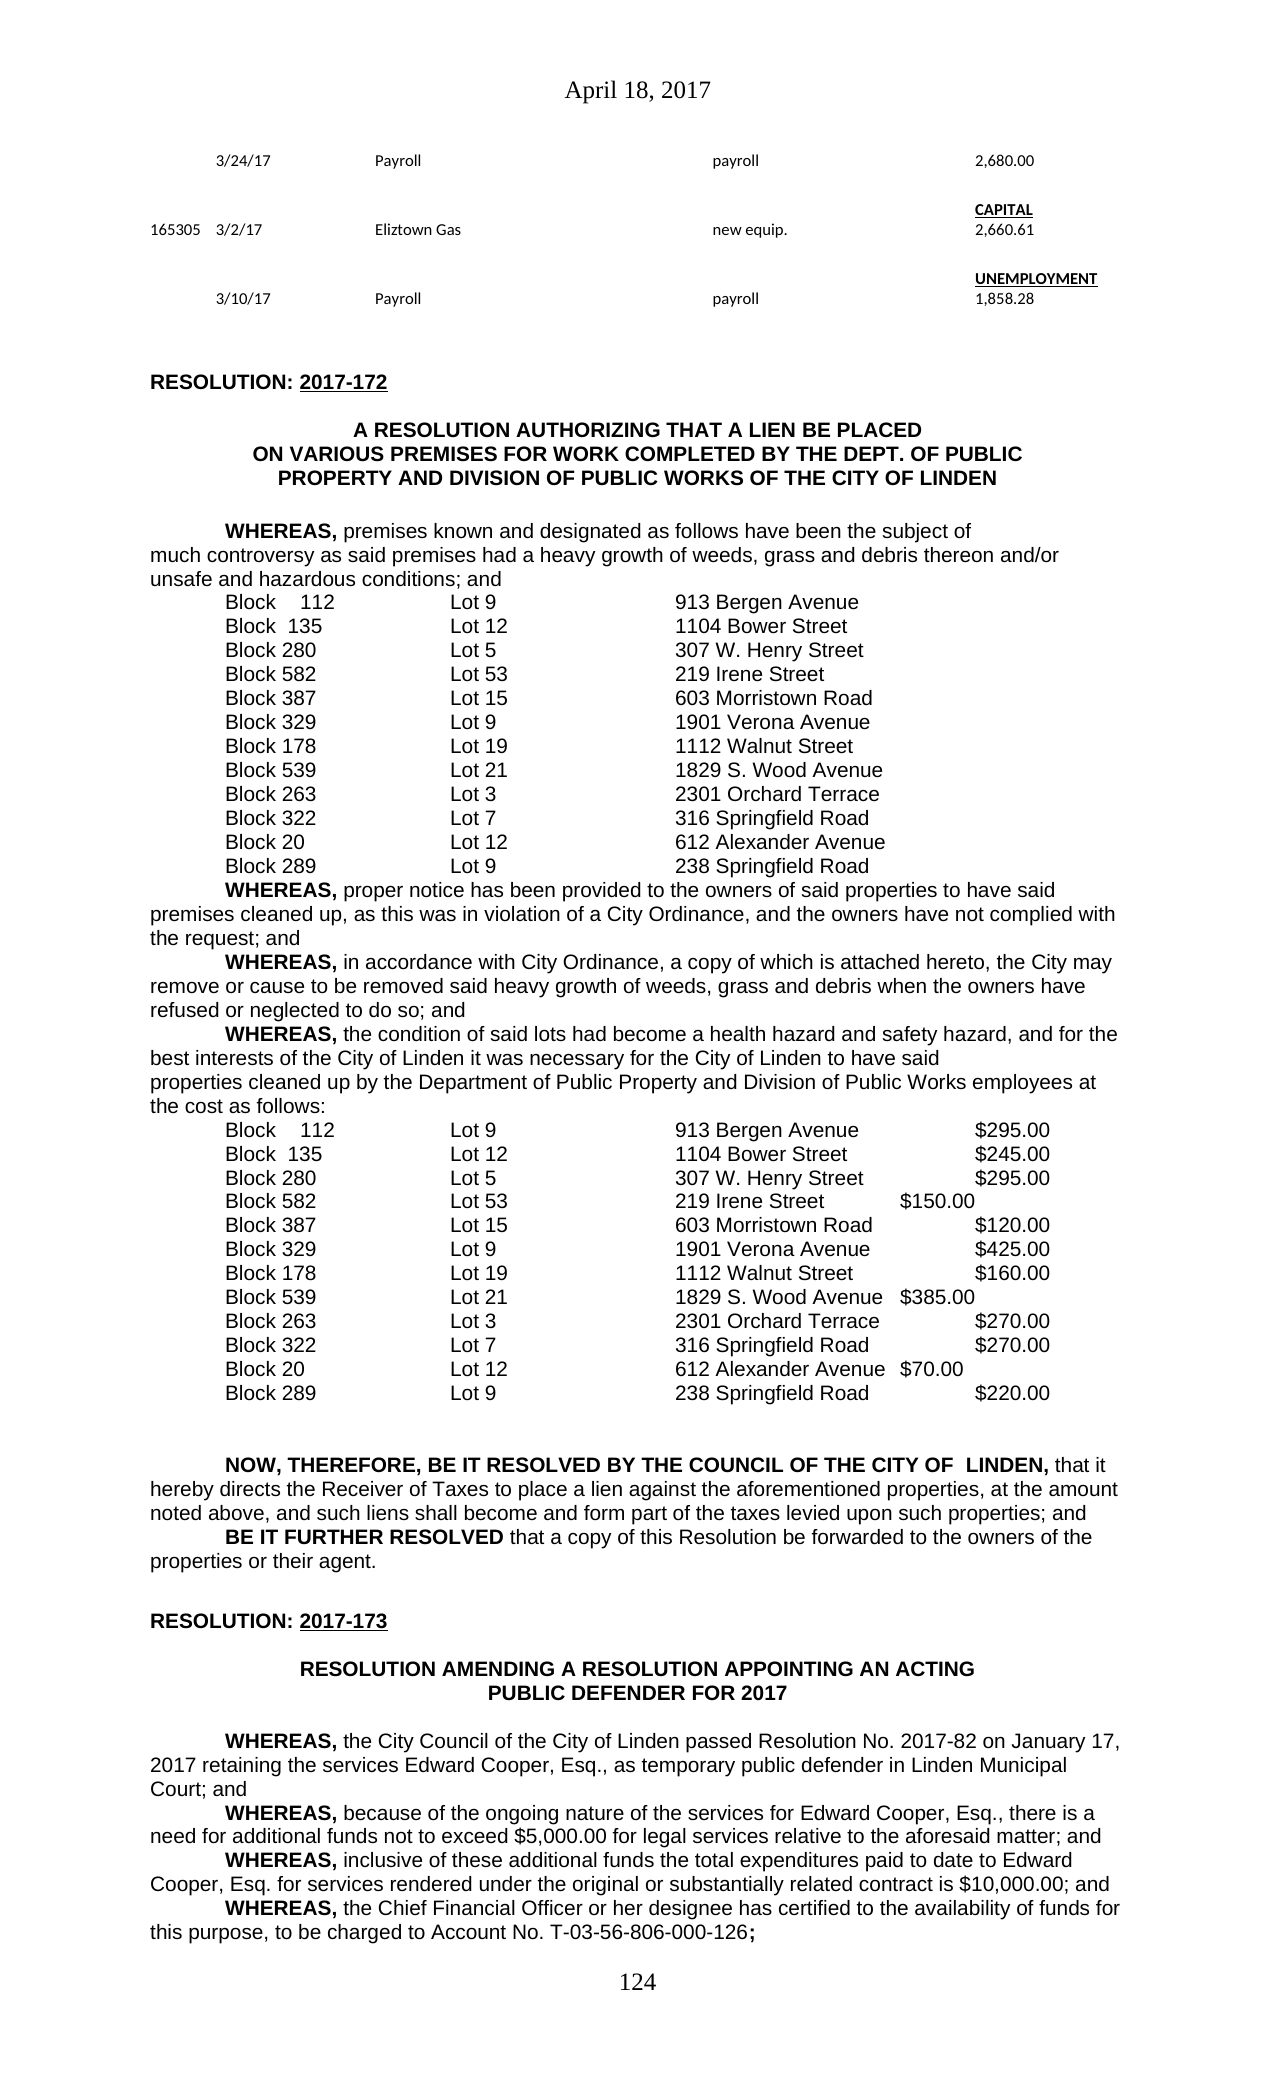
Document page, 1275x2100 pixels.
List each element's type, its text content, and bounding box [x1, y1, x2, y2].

text PUBLIC DEFENDER FOR 2017 [150, 1681, 1125, 1704]
text CAPITAL [150, 199, 1125, 219]
text UNEMPLOYMENT [150, 268, 1125, 289]
text much controversy as said premises had a heavy growth of weeds, grass and debris thereon and/or unsafe and hazardous conditions; and [150, 542, 1125, 590]
text Block 20 Lot 12 612 Alexander Avenue [150, 830, 1125, 854]
text Block 135 Lot 12 1104 Bower Street $245.00 [150, 1141, 1125, 1165]
text Block 387 Lot 15 603 Morristown Road $120.00 [150, 1213, 1125, 1237]
text Block 582 Lot 53 219 Irene Street $150.00 [150, 1189, 1125, 1213]
text Block 289 Lot 9 238 Springfield Road $220.00 [150, 1381, 1125, 1405]
text Block 20 Lot 12 612 Alexander Avenue $70.00 [150, 1357, 1125, 1381]
text Block 263 Lot 3 2301 Orchard Terrace $270.00 [150, 1309, 1125, 1333]
text Block 322 Lot 7 316 Springfield Road [150, 806, 1125, 830]
text properties cleaned up by the Department of Public Property and Division of Public Works employees at the cost as follows: [150, 1069, 1125, 1117]
text Block 135 Lot 12 1104 Bower Street [150, 614, 1125, 638]
text WHEREAS, the Chief Financial Officer or her designee has certified to the availability of funds for this purpose, to be charged to Account No. T-03-56-806-000-126; [150, 1896, 1125, 1944]
text Block 178 Lot 19 1112 Walnut Street [150, 734, 1125, 758]
text 165305 3/2/17 Eliztown Gas new equip. 2,660.61 [150, 219, 1125, 240]
text WHEREAS, in accordance with City Ordinance, a copy of which is attached hereto, the City may remove or cause to be removed said heavy growth of weeds, grass and debris when the owners have refused or neglected to do so; and [150, 950, 1125, 1022]
text Block 582 Lot 53 219 Irene Street [150, 662, 1125, 686]
text Block 387 Lot 15 603 Morristown Road [150, 686, 1125, 710]
text Block 329 Lot 9 1901 Verona Avenue $425.00 [150, 1237, 1125, 1261]
text Block 539 Lot 21 1829 S. Wood Avenue $385.00 [150, 1285, 1125, 1309]
text WHEREAS, because of the ongoing nature of the services for Edward Cooper, Esq., there is a need for additional funds not to exceed $5,000.00 for legal services relative to the aforesaid matter; and [150, 1800, 1125, 1848]
text RESOLUTION: 2017-172 [150, 370, 1125, 394]
text Block 322 Lot 7 316 Springfield Road $270.00 [150, 1333, 1125, 1357]
text WHEREAS, proper notice has been provided to the owners of said properties to have said premises cleaned up, as this was in violation of a City Ordinance, and the owners have not complied with the request; and [150, 878, 1125, 950]
text Block 280 Lot 5 307 W. Henry Street $295.00 [150, 1165, 1125, 1189]
text Block 539 Lot 21 1829 S. Wood Avenue [150, 758, 1125, 782]
text WHEREAS, the condition of said lots had become a health hazard and safety hazard, and for the best interests of the City of Linden it was necessary for the City of Linden to have said [150, 1022, 1125, 1069]
text Block 178 Lot 19 1112 Walnut Street $160.00 [150, 1261, 1125, 1285]
text 3/24/17 Payroll payroll 2,680.00 [150, 150, 1125, 170]
text Block 280 Lot 5 307 W. Henry Street [150, 638, 1125, 662]
text RESOLUTION AMENDING A RESOLUTION APPOINTING AN ACTING [150, 1657, 1125, 1681]
text WHEREAS, premises known and designated as follows have been the subject of [150, 518, 1125, 542]
text RESOLUTION: 2017-173 [150, 1609, 1125, 1633]
text Block 112 Lot 9 913 Bergen Avenue [150, 590, 1125, 614]
text A RESOLUTION AUTHORIZING THAT A LIEN BE PLACED [150, 418, 1125, 442]
text WHEREAS, inclusive of these additional funds the total expenditures paid to date to Edward Cooper, Esq. for services rendered under the original or substantially related contract is $10,000.00; and [150, 1848, 1125, 1896]
text Block 263 Lot 3 2301 Orchard Terrace [150, 782, 1125, 806]
text BE IT FURTHER RESOLVED that a copy of this Resolution be forwarded to the owners of the properties or their agent. [150, 1525, 1125, 1573]
text Block 329 Lot 9 1901 Verona Avenue [150, 710, 1125, 734]
text WHEREAS, the City Council of the City of Linden passed Resolution No. 2017-82 on January 17, 2017 retaining the services Edward Cooper, Esq., as temporary public defender in Linden Municipal Court; and [150, 1728, 1125, 1800]
text Block 112 Lot 9 913 Bergen Avenue $295.00 [150, 1117, 1125, 1141]
text 3/10/17 Payroll payroll 1,858.28 [150, 289, 1125, 309]
text ON VARIOUS PREMISES FOR WORK COMPLETED BY THE DEPT. OF PUBLIC [150, 442, 1125, 466]
text Block 289 Lot 9 238 Springfield Road [150, 854, 1125, 878]
text NOW, THEREFORE, BE IT RESOLVED BY THE COUNCIL OF THE CITY OF LINDEN, that it hereby directs the Receiver of Taxes to place a lien against the aforementioned properties, at the amount noted above, and such liens shall become and form part of the taxes levied upon such properties; and [150, 1453, 1125, 1525]
text PROPERTY AND DIVISION OF PUBLIC WORKS OF THE CITY OF LINDEN [150, 466, 1125, 490]
